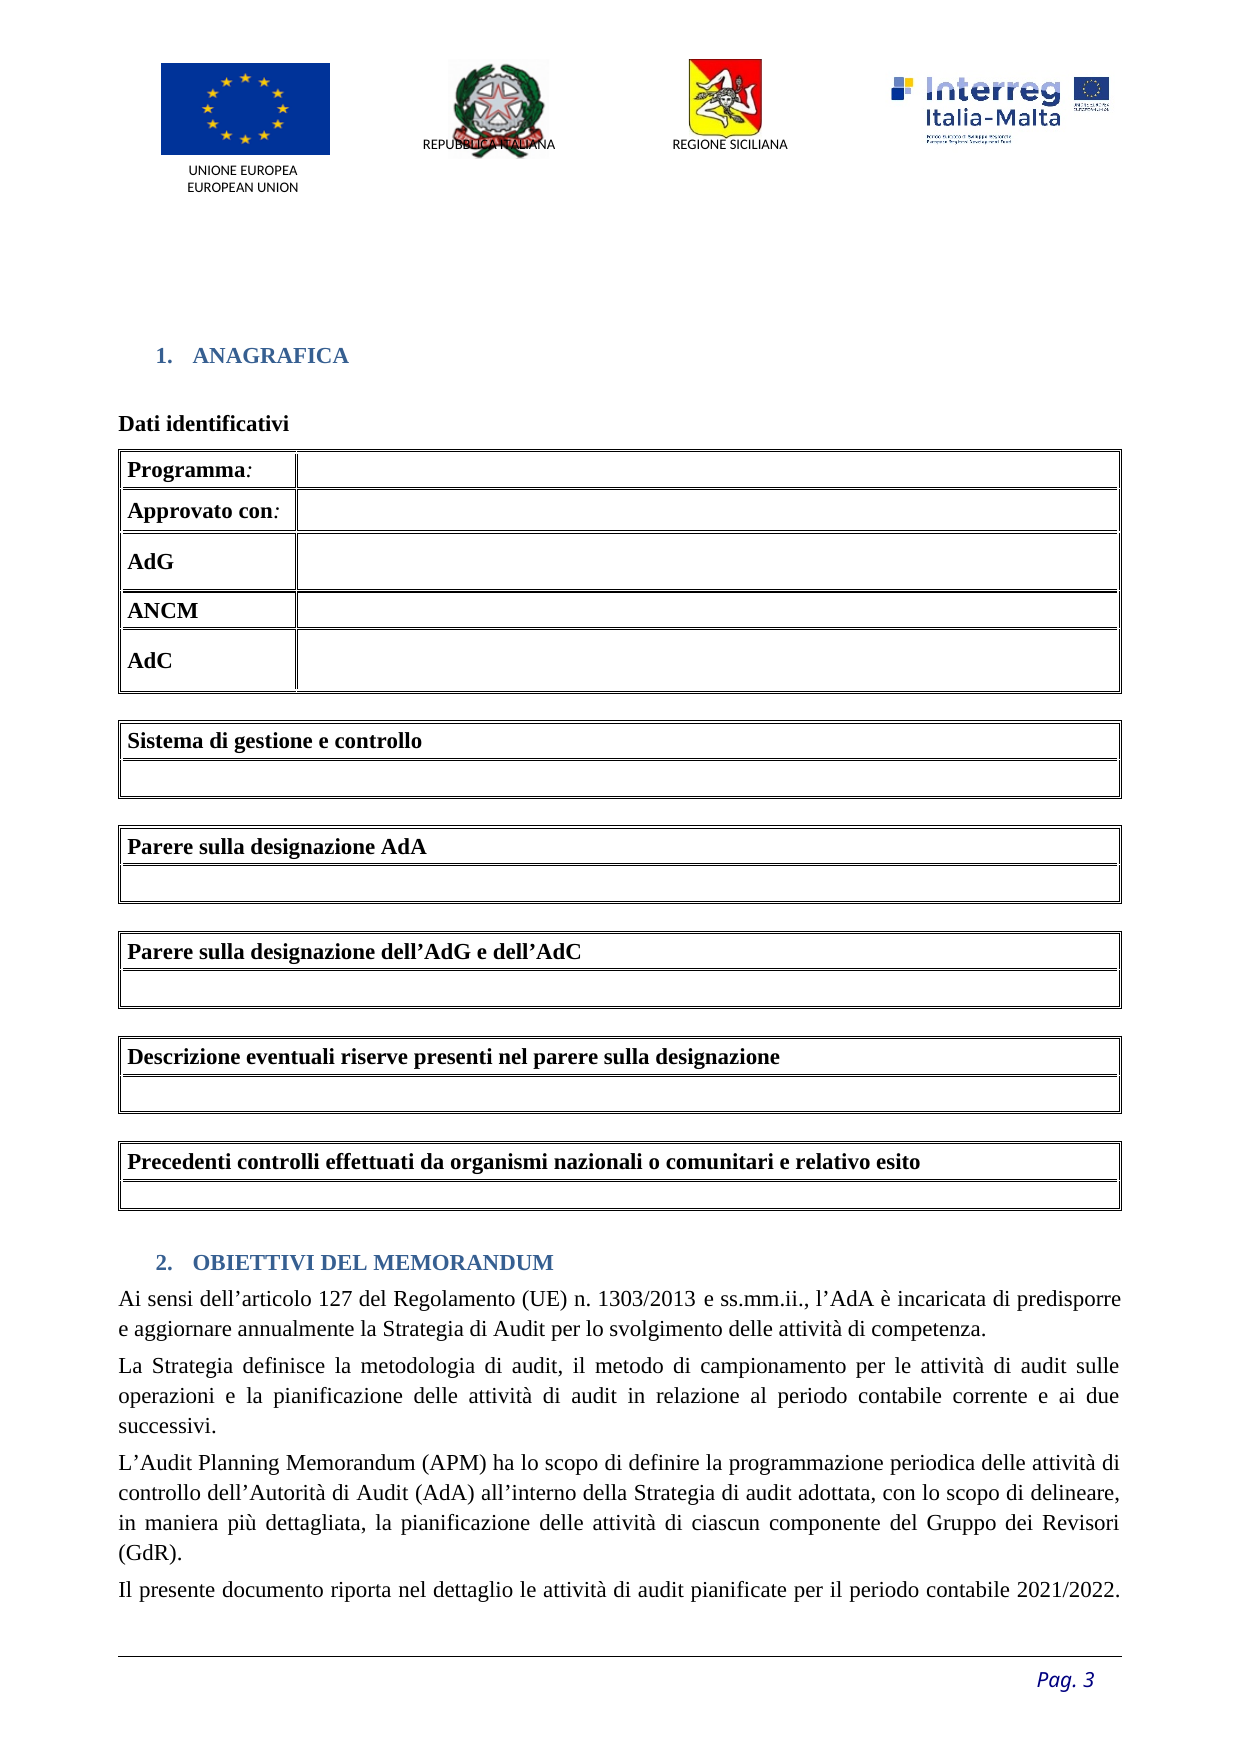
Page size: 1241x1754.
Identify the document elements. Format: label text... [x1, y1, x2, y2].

table_cell ANCM [120, 589, 296, 627]
table_cell [120, 863, 1121, 901]
table_header Sistema di gestione e controllo [121, 724, 1119, 758]
picture [688, 59, 762, 139]
table_cell [298, 487, 1119, 530]
subtitle ANAGRAFICA [155, 342, 1122, 368]
table_cell AdC [120, 627, 296, 691]
table_cell Approvato con: [121, 487, 295, 530]
table_header Programma: [121, 452, 296, 487]
table_cell [120, 758, 1121, 796]
table_header Parere sulla designazione AdA [121, 829, 1119, 863]
picture [873, 59, 1127, 161]
table_header Precedenti controlli effettuati da organismi nazionali o comunitari e relativo esito [121, 1144, 1119, 1178]
table_header Descrizione eventuali riserve presenti nel parere sulla designazione [121, 1039, 1119, 1073]
table_cell [121, 1179, 1119, 1208]
table_cell [121, 1074, 1119, 1111]
text La Strategia definisce la metodologia di audit, il metodo di campionamento per le attività di audit sulle operazioni e la pianificazione delle attività di audit in relazione al periodo contabile corrente e ai due successivi. [118, 1352, 1122, 1438]
table_cell [296, 589, 1121, 627]
text Ai sensi dell’articolo 127 del Regolamento (UE) n. 1303/2013 e ss.mm.ii., l’AdA è incaricata di predisporre e aggiornare annualmente la Strategia di Audit per lo svolgimento delle attività di competenza. [118, 1285, 1122, 1342]
table_header [296, 452, 1119, 487]
subtitle OBIETTIVI DEL MEMORANDUM [155, 1249, 1122, 1275]
table_header Parere sulla designazione dell’AdG e dell’AdC [121, 934, 1119, 968]
picture [161, 63, 330, 155]
text Dati identificativi [118, 410, 1122, 436]
table_cell AdG [120, 530, 296, 589]
table_cell [296, 627, 1121, 691]
text L’Audit Planning Memorandum (APM) ha lo scopo di definire la programmazione periodica delle attività di controllo dell’Autorità di Audit (AdA) all’interno della Strategia di audit adottata, con lo scopo di delineare, in maniera più dettagliata, la pianificazione delle attività di ciascun componente del Gruppo dei Revisori (GdR). [118, 1449, 1122, 1566]
table_cell [120, 968, 1121, 1006]
picture [447, 59, 550, 159]
table_cell [296, 530, 1121, 589]
